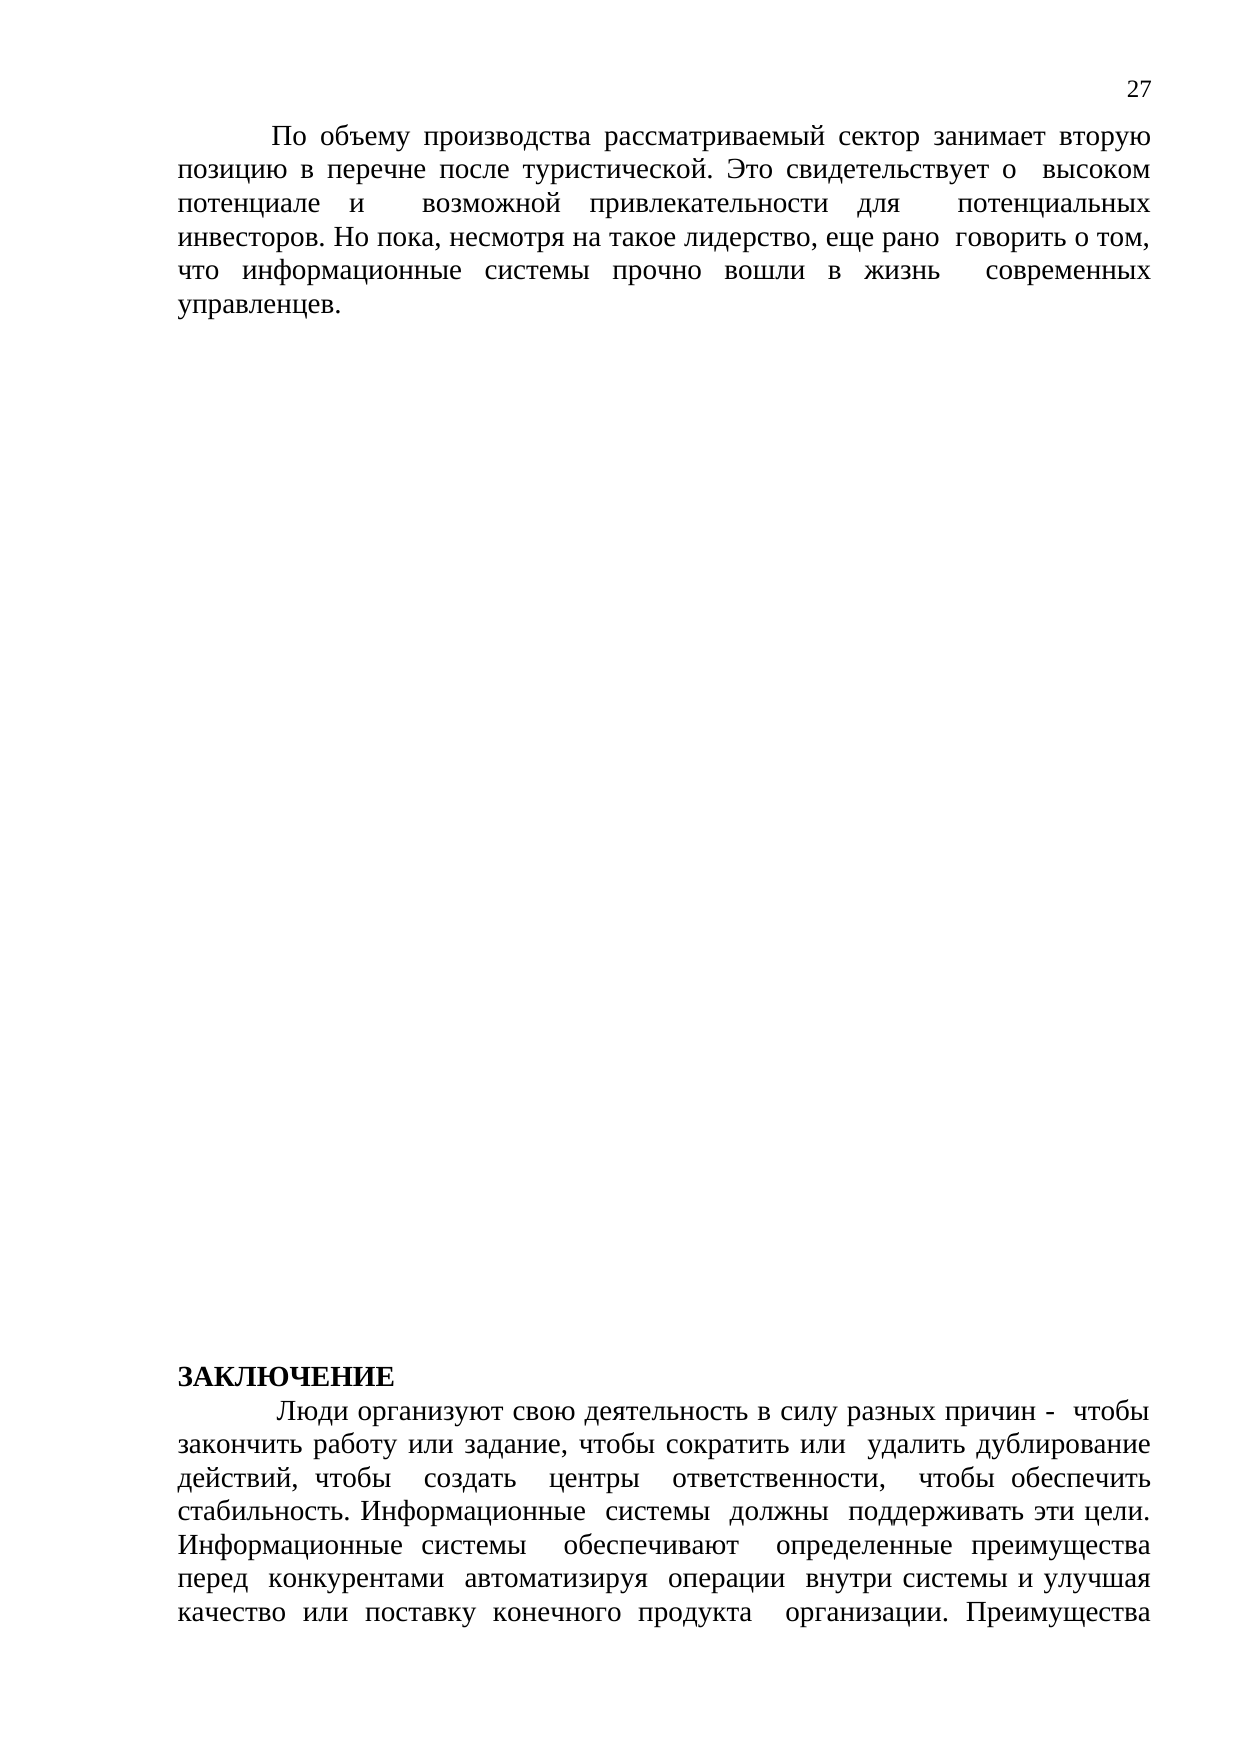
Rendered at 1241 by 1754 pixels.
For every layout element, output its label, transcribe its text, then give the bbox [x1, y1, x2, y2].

text По объему производства рассматриваемый сектор занимает вторую позицию в перечне после туристической. Это свидетельствует о высоком потенциале и возможной привлекательности для потенциальных инвесторов. Но пока, несмотря на такое лидерство, еще рано говорить о том, что информационные системы прочно вошли в жизнь современных управленцев. [177, 118, 1152, 319]
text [177, 1393, 1152, 1627]
text ЗАКЛЮЧЕНИЕ [177, 1359, 1152, 1393]
